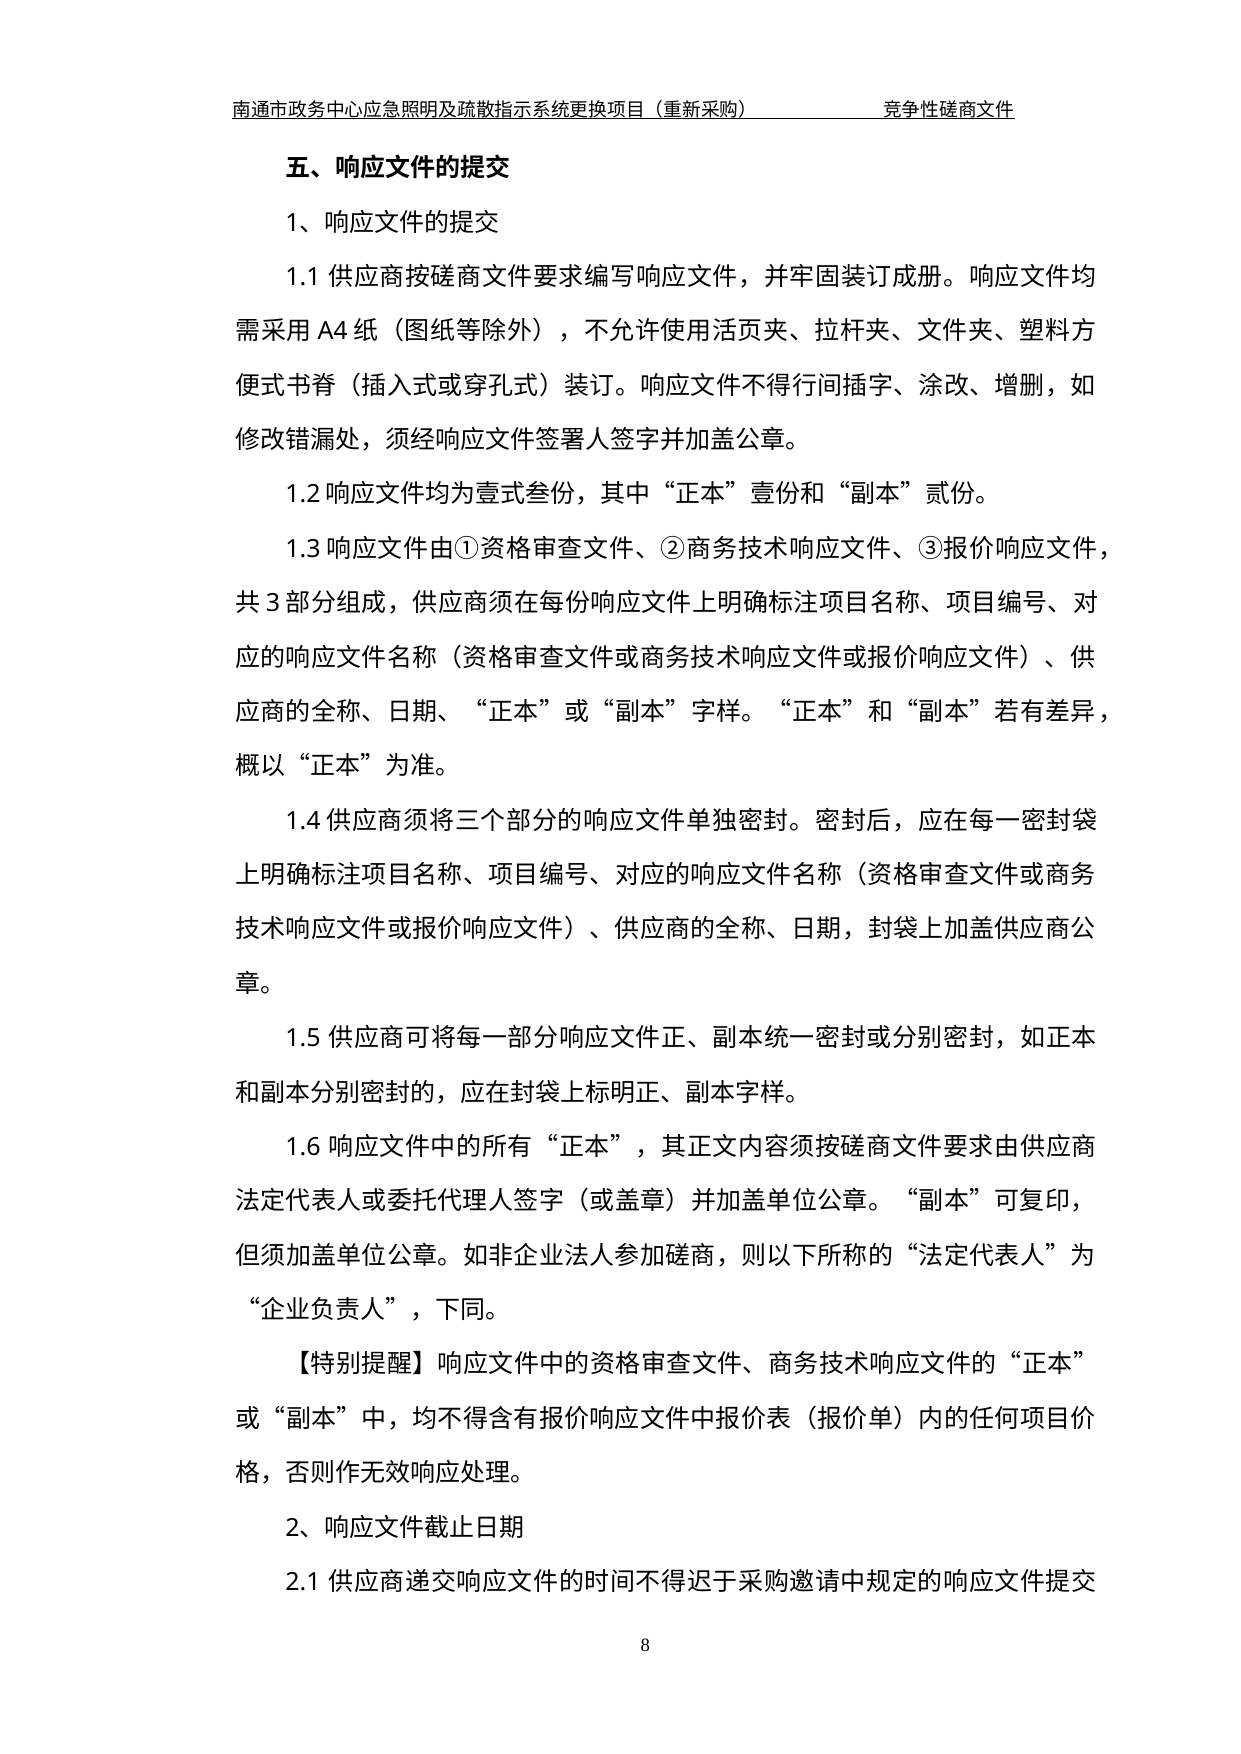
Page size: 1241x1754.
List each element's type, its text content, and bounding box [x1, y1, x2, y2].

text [235, 1561, 1098, 1598]
text 1、响应文件的提交 [235, 202, 1098, 238]
text 2、响应文件截止日期 [235, 1507, 1098, 1543]
text 1.5 供应商可将每一部分响应文件正、副本统一密封或分别密封，如正本和副本分别密封的，应在封袋上标明正、副本字样。 [235, 1018, 1098, 1108]
text 1.6 响应文件中的所有“正本”，其正文内容须按磋商文件要求由供应商法定代表人或委托代理人签字（或盖章）并加盖单位公章。“副本”可复印，但须加盖单位公章。如非企业法人参加磋商，则以下所称的“法定代表人”为“企业负责人”，下同。 [235, 1126, 1098, 1326]
text 1.2响应文件均为壹式叁份，其中“正本”壹份和“副本”贰份。 [235, 474, 1098, 510]
text 【特别提醒】响应文件中的资格审查文件、商务技术响应文件的“正本”或“副本”中，均不得含有报价响应文件中报价表（报价单）内的任何项目价格，否则作无效响应处理。 [235, 1344, 1098, 1489]
text 1.1 供应商按磋商文件要求编写响应文件，并牢固装订成册。响应文件均需采用A4纸（图纸等除外），不允许使用活页夹、拉杆夹、文件夹、塑料方便式书脊（插入式或穿孔式）装订。响应文件不得行间插字、涂改、增删，如修改错漏处，须经响应文件签署人签字并加盖公章。 [235, 256, 1098, 456]
text 五、响应文件的提交 [235, 148, 1098, 184]
text 1.3响应文件由①资格审查文件、②商务技术响应文件、③报价响应文件，共3部分组成，供应商须在每份响应文件上明确标注项目名称、项目编号、对应的响应文件名称（资格审查文件或商务技术响应文件或报价响应文件）、供应商的全称、日期、“正本”或“副本”字样。“正本”和“副本”若有差异，概以“正本”为准。 [235, 528, 1098, 782]
text 1.4供应商须将三个部分的响应文件单独密封。密封后，应在每一密封袋上明确标注项目名称、项目编号、对应的响应文件名称（资格审查文件或商务技术响应文件或报价响应文件）、供应商的全称、日期，封袋上加盖供应商公章。 [235, 800, 1098, 999]
